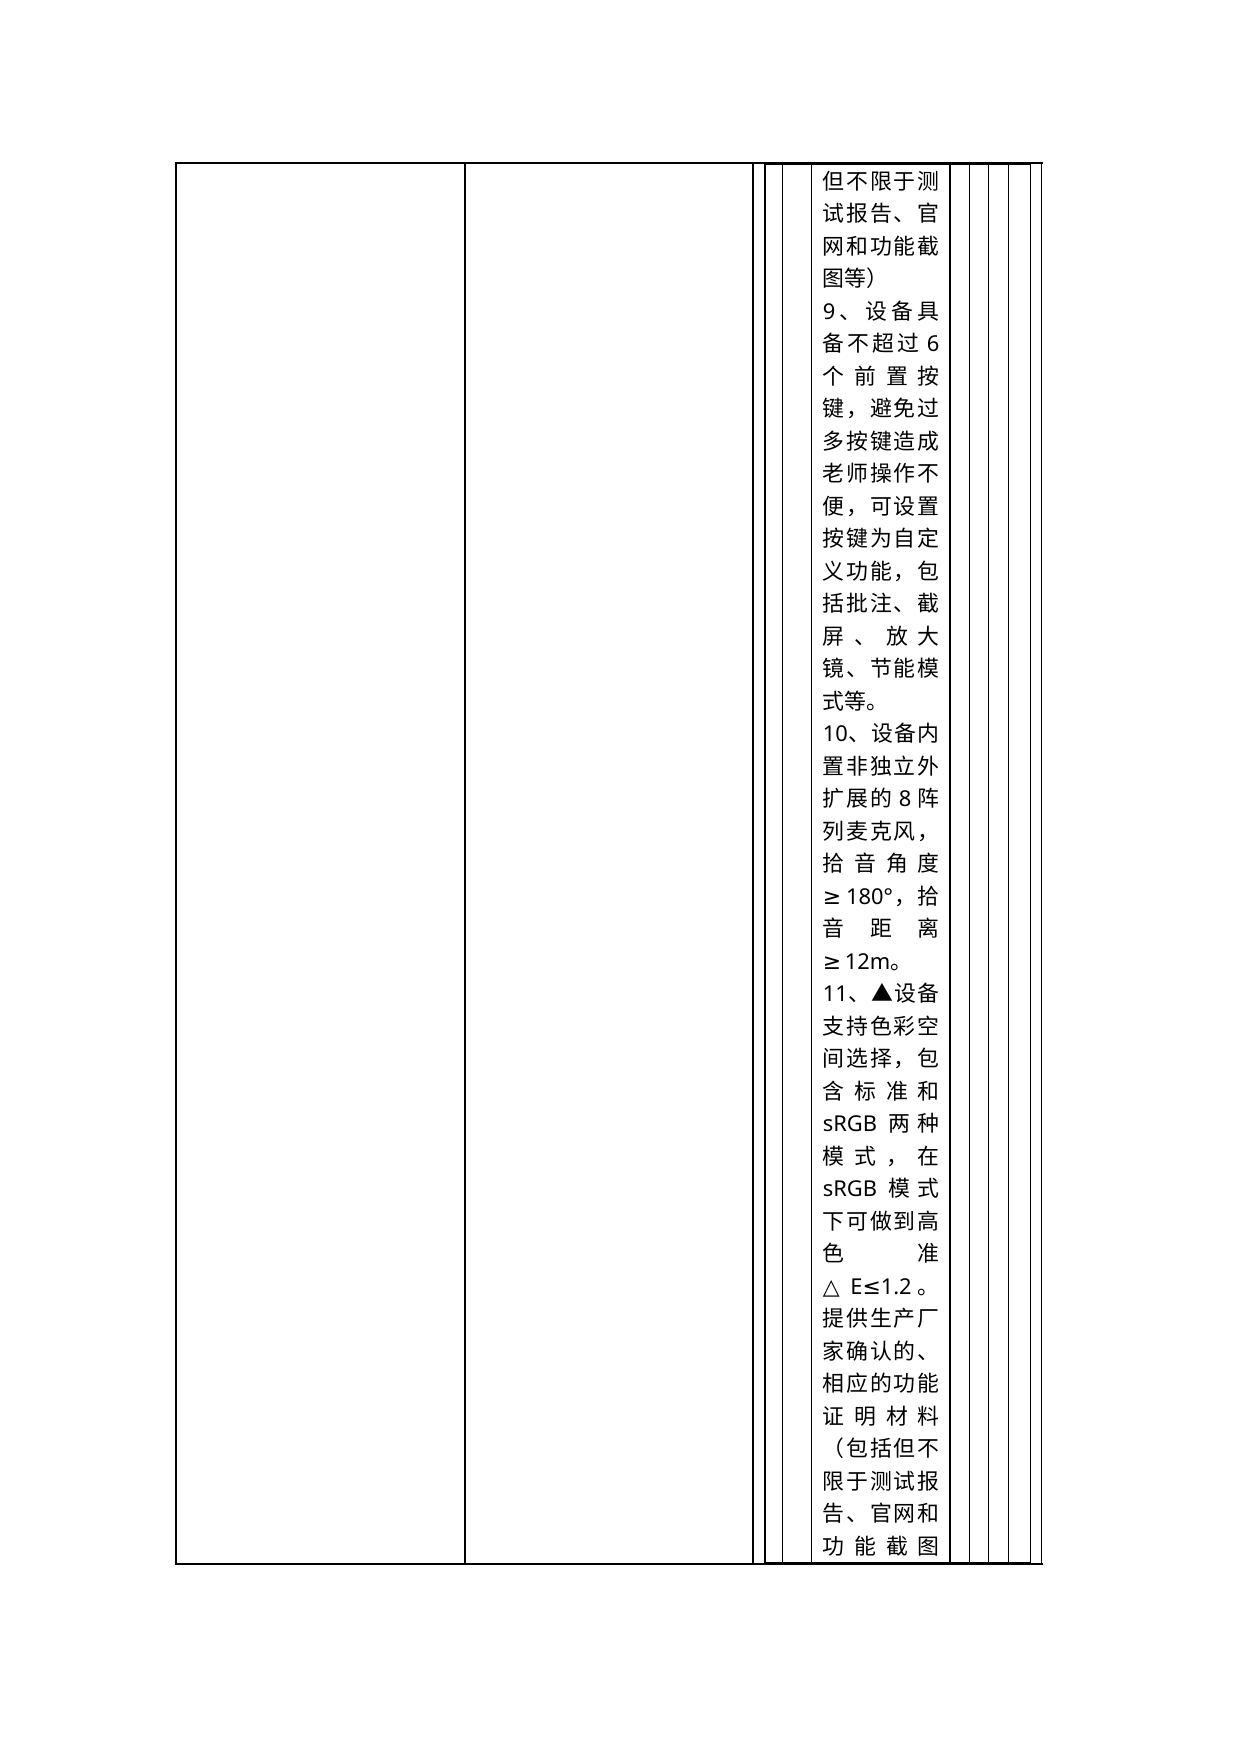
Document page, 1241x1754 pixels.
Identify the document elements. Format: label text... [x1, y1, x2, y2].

table_cell [1009, 165, 1030, 1562]
table_cell [951, 165, 969, 1562]
table_cell [754, 164, 764, 1563]
table_cell [989, 165, 1008, 1562]
table_cell [1031, 164, 1041, 1563]
table_cell [970, 165, 988, 1562]
table_cell [783, 165, 811, 1562]
table_cell [766, 165, 782, 1562]
table_cell [812, 165, 949, 1562]
table_cell 1 [177, 164, 464, 1563]
table_cell [466, 164, 752, 1563]
